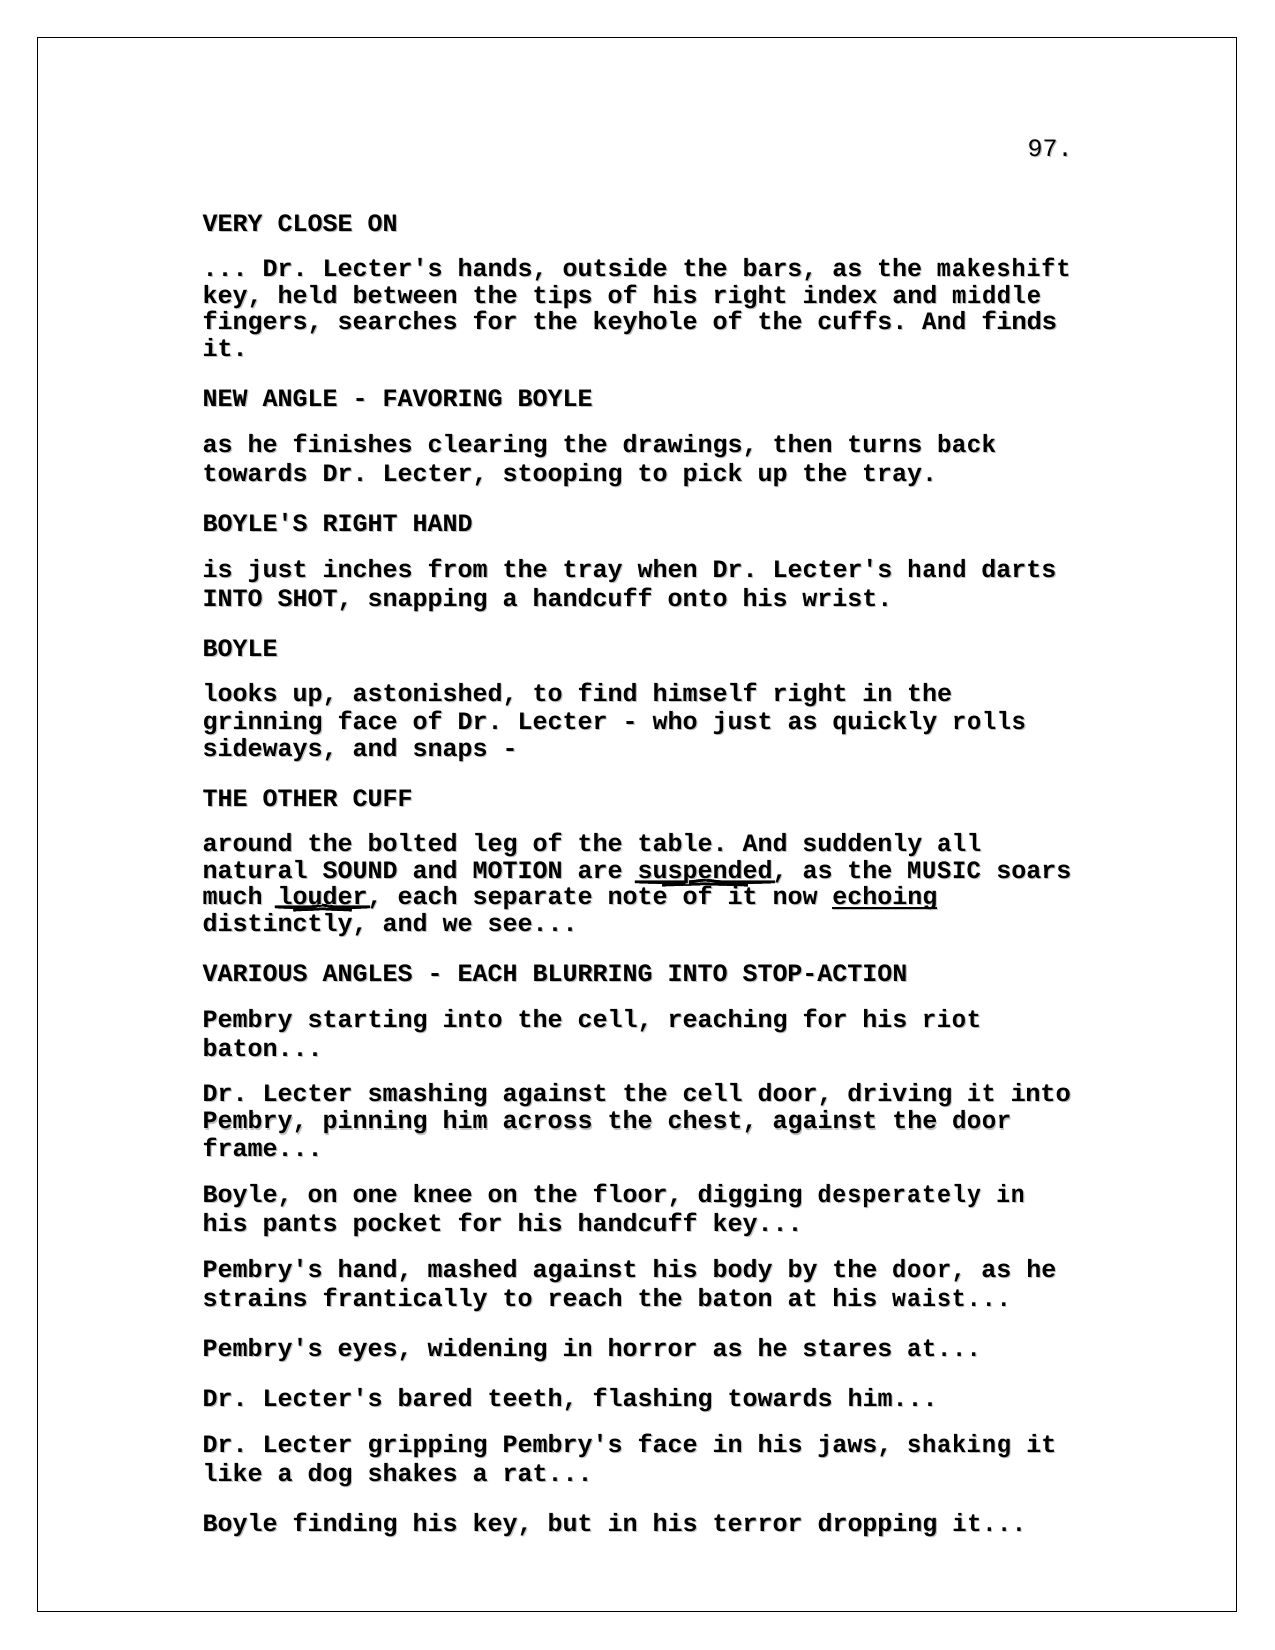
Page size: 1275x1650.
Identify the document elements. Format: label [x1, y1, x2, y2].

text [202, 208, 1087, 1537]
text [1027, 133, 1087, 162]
picture [38, 38, 1236, 1611]
